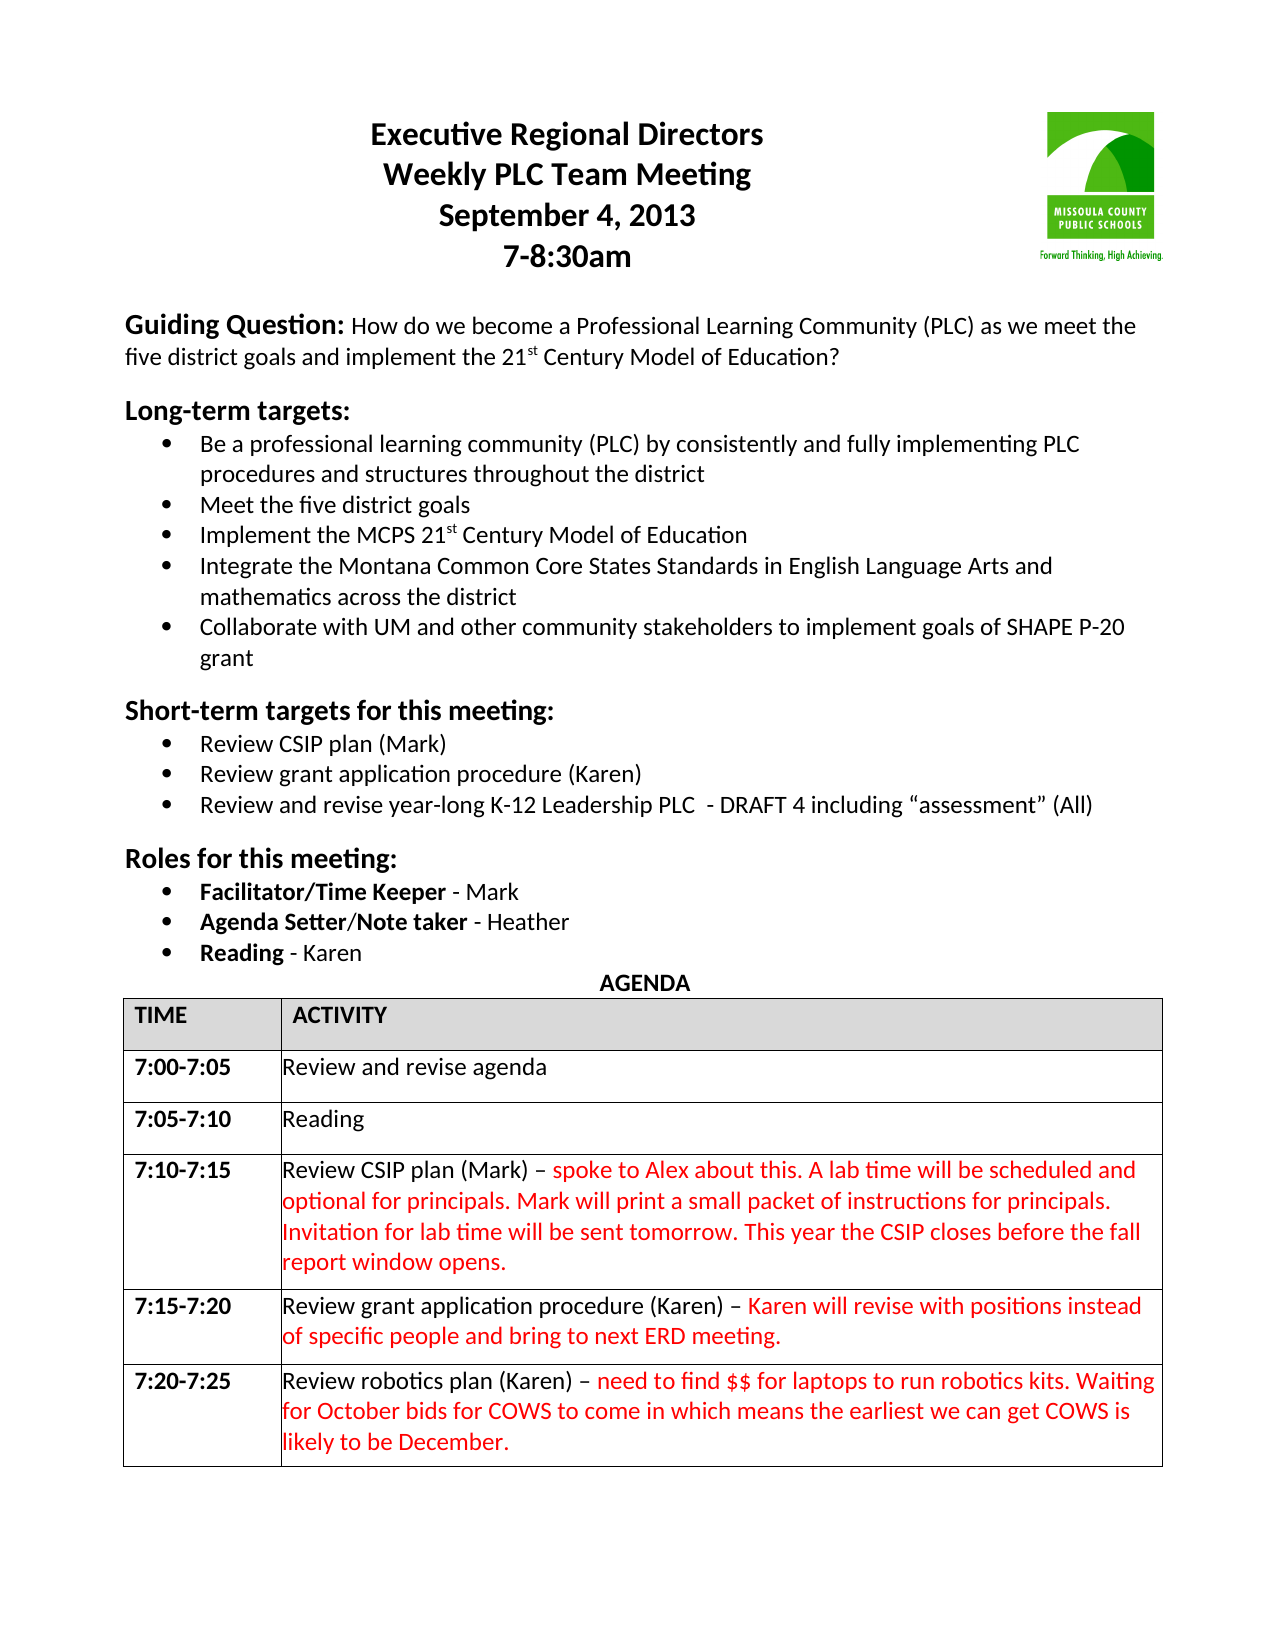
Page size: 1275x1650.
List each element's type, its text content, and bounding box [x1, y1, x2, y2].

table_cell 7:15-7:20 [124, 1290, 281, 1364]
list Review CSIP plan (Mark) [162, 728, 1164, 759]
list Integrate the Montana Common Core States Standards in English Language Arts and mathematics across the district [162, 550, 1164, 611]
table_cell Review robotics plan (Karen) – need to find $$ for laptops to run robotics kits. Waiting for October bids for COWS to come in which means the earliest we can get COWS is likely to be December. [282, 1365, 1162, 1466]
table_cell 7:20-7:25 [124, 1365, 281, 1466]
text Short-term targets for this meeting: [125, 692, 1164, 728]
table_cell Review CSIP plan (Mark) – spoke to Alex about this. A lab time will be scheduled and optional for principals. Mark will print a small packet of instructions for principals. Invitation for lab time will be sent tomorrow. This year the CSIP closes before the fall report window opens. [282, 1155, 1162, 1289]
list Implement the MCPS 21st Century Model of Education [162, 519, 1164, 550]
list Collaborate with UM and other community stakeholders to implement goals of SHAPE P-20 grant [162, 611, 1164, 672]
text Roles for this meeting: [125, 840, 1164, 876]
list Review grant application procedure (Karen) [162, 759, 1164, 789]
picture [1040, 112, 1163, 261]
table_cell 7:10-7:15 [124, 1155, 281, 1289]
table_cell 7:05-7:10 [124, 1103, 281, 1154]
text 7-8:30am [112, 235, 1164, 275]
list Meet the five district goals [162, 489, 1164, 519]
table_cell 7:00-7:05 [124, 1051, 281, 1102]
text Executive Regional Directors [112, 112, 1040, 153]
list Review and revise year-long K-12 Leadership PLC - DRAFT 4 including “assessment” (All) [162, 789, 1164, 820]
text AGENDA [125, 967, 1164, 998]
text Long-term targets: [125, 392, 1164, 428]
list Agenda Setter/Note taker - Heather [162, 906, 1164, 937]
table_header TIME [124, 999, 281, 1050]
list Reading - Karen [162, 937, 1164, 967]
text Guiding Question: How do we become a Professional Learning Community (PLC) as we meet the five district goals and implement the 21st Century Model of Education? [125, 306, 1164, 372]
list Be a professional learning community (PLC) by consistently and fully implementing PLC procedures and structures throughout the district [162, 428, 1162, 489]
table_cell Reading [282, 1103, 1162, 1154]
table_header ACTIVITY [282, 999, 1162, 1050]
table_cell Review and revise agenda [282, 1051, 1162, 1102]
text September 4, 2013 [112, 194, 1040, 235]
list Facilitator/Time Keeper - Mark [162, 876, 1164, 906]
table_cell Review grant application procedure (Karen) – Karen will revise with positions instead of specific people and bring to next ERD meeting. [282, 1290, 1162, 1364]
text Weekly PLC Team Meeting [112, 153, 1040, 194]
